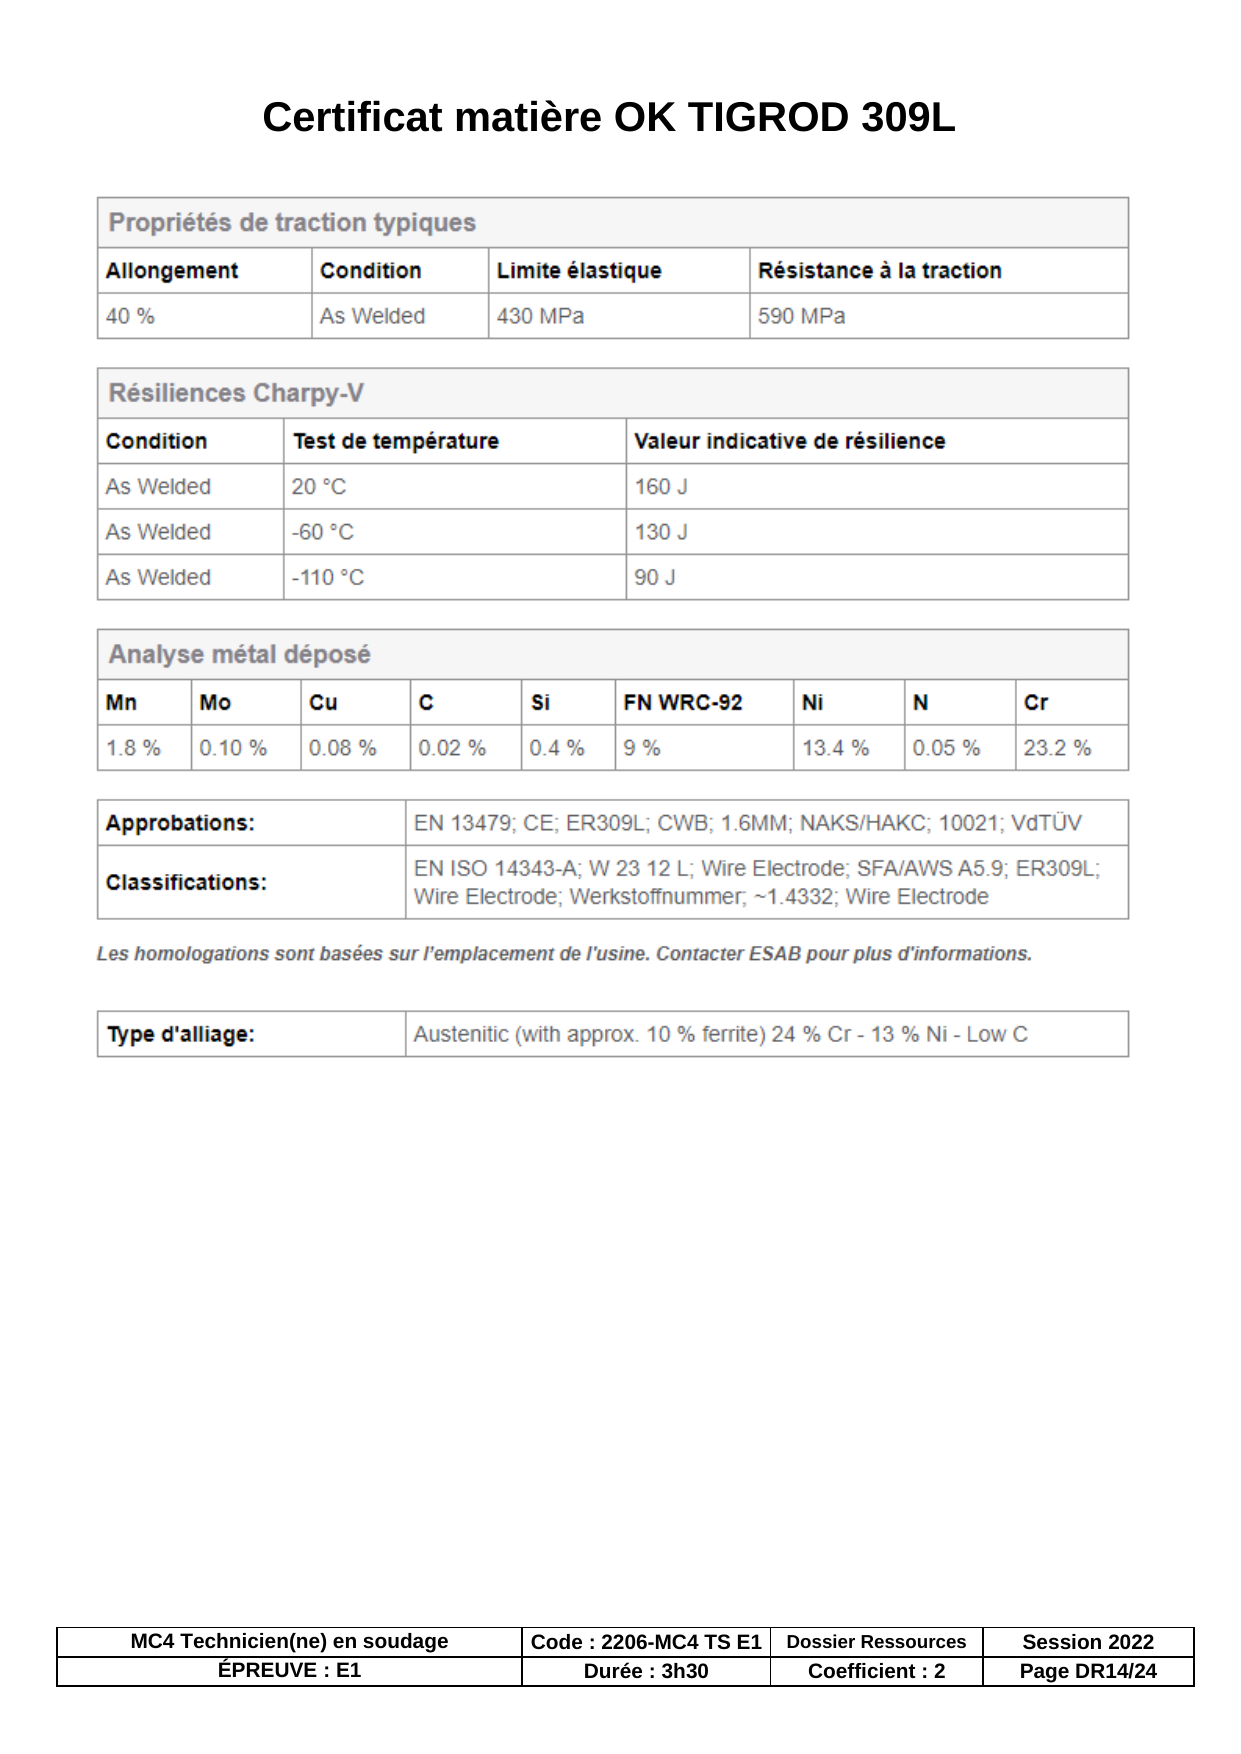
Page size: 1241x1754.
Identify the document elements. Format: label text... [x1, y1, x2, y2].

table_header Session 2022 [984, 1628, 1193, 1656]
picture [80, 183, 1139, 1067]
text Certificat matière OK TIGROD 309L [56, 92, 1162, 140]
table_header Dossier Ressources [771, 1628, 982, 1656]
table_cell Durée : 3h30 [523, 1658, 770, 1685]
table_cell ÉPREUVE : E1 [58, 1658, 521, 1685]
table_cell Coefficient : 2 [771, 1658, 982, 1685]
table_header MC4 Technicien(ne) en soudage [58, 1628, 521, 1656]
table_cell Page DR14/24 [984, 1658, 1193, 1685]
table_header Code : 2206-MC4 TS E1 [523, 1628, 770, 1656]
